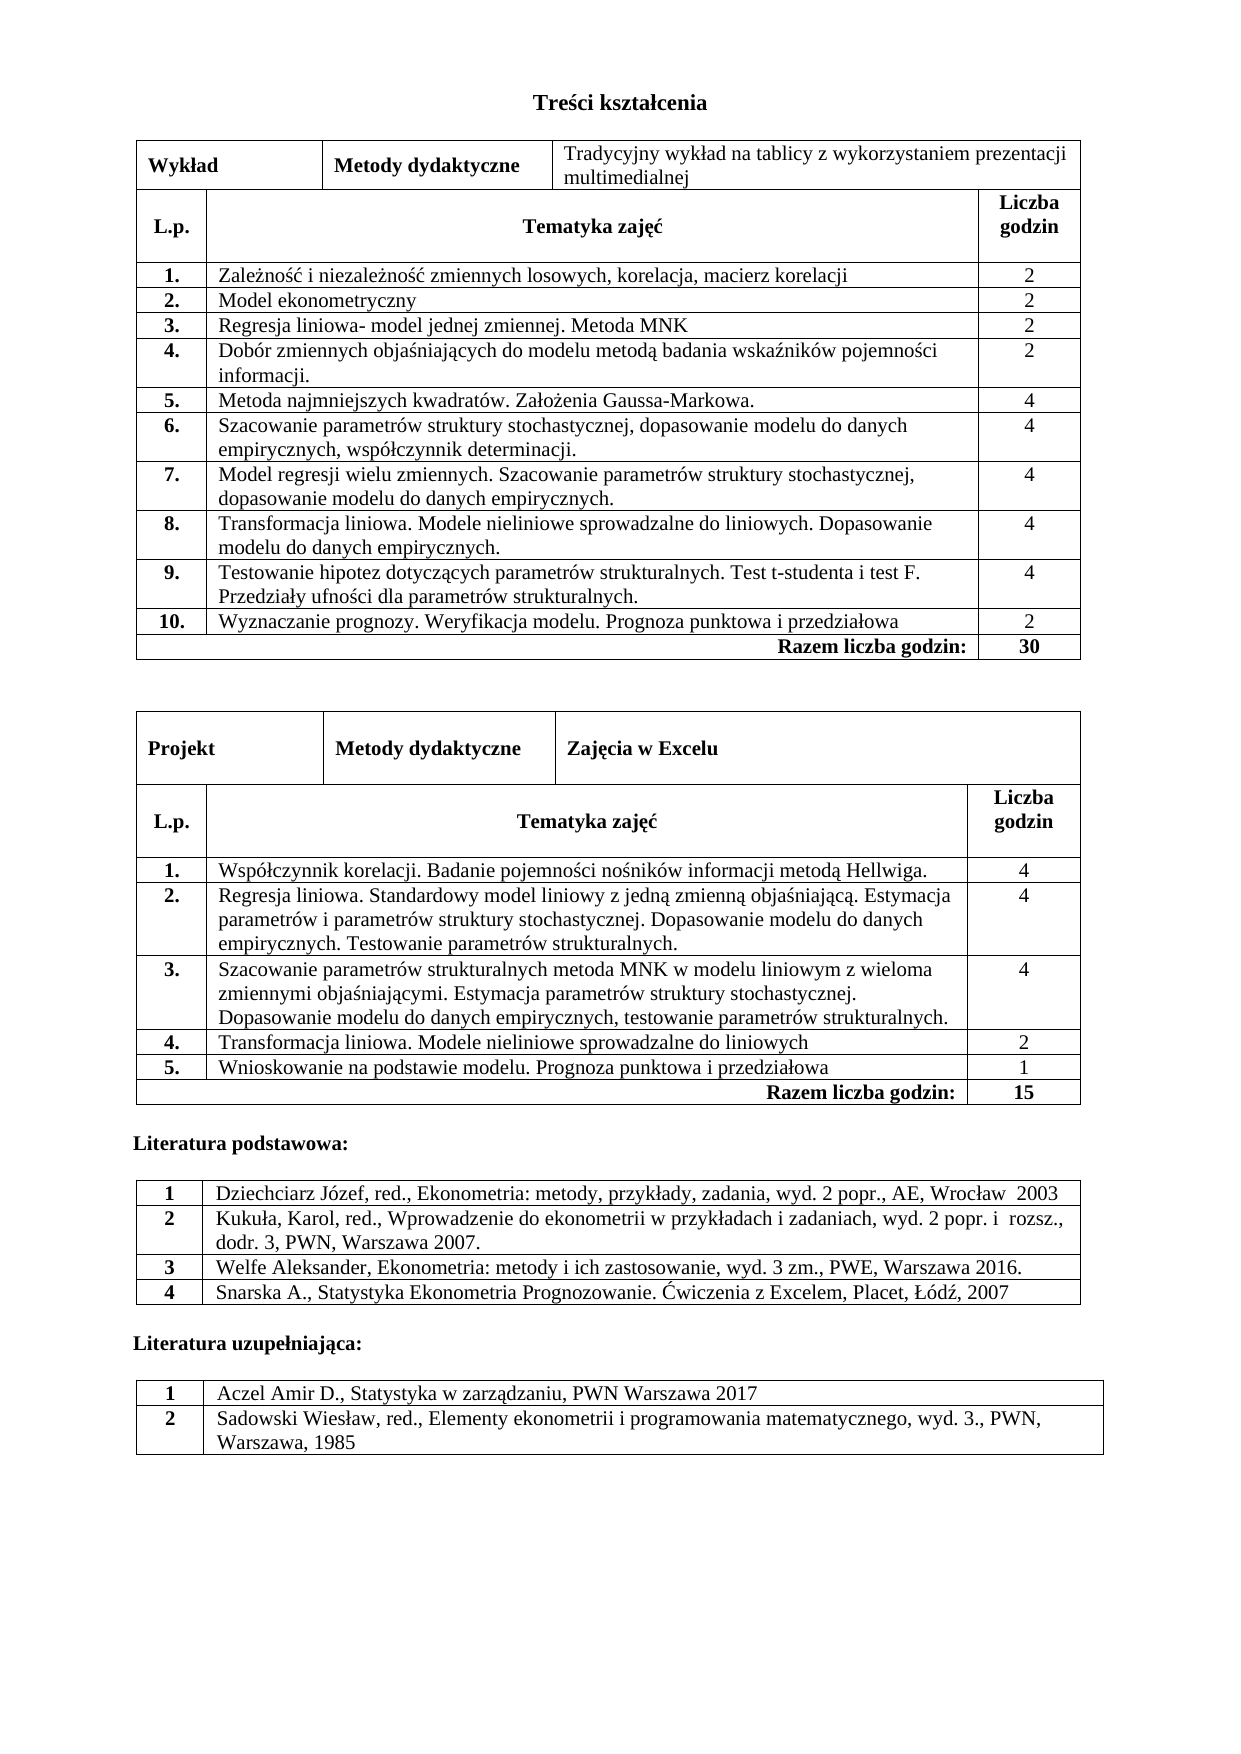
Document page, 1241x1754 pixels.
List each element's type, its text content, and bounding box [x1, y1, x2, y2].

table_cell Zależność i niezależność zmiennych losowych, korelacja, macierz korelacji [207, 263, 978, 287]
text Literatura uzupełniająca: [133, 1331, 1092, 1355]
table_cell 2 [137, 1206, 202, 1254]
table_header 1 [137, 1381, 203, 1404]
table_cell 2 [979, 609, 1080, 633]
table_cell 3. [137, 313, 206, 337]
table_cell Tematyka zajęć [207, 785, 967, 857]
table_header 1 [137, 1181, 202, 1204]
table_header Zajęcia w Excelu [556, 712, 1080, 784]
table_cell 1. [137, 858, 206, 882]
table_cell Dobór zmiennych objaśniających do modelu metodą badania wskaźników pojemności informacji. [207, 339, 978, 387]
table_cell 4. [137, 339, 206, 387]
table_cell Metoda najmniejszych kwadratów. Założenia Gaussa-Markowa. [207, 388, 978, 412]
table_cell 2. [137, 288, 206, 312]
table_cell L.p. [137, 785, 206, 857]
table_cell Wyznaczanie prognozy. Weryfikacja modelu. Prognoza punktowa i przedziałowa [207, 609, 978, 633]
table_cell 4 [979, 560, 1080, 608]
table_cell Model ekonometryczny [207, 288, 978, 312]
text Literatura podstawowa: [133, 1131, 1092, 1155]
table_cell 5. [137, 1055, 206, 1079]
table_cell Transformacja liniowa. Modele nieliniowe sprowadzalne do liniowych [207, 1030, 967, 1054]
table_cell 2 [979, 263, 1080, 287]
table_cell 5. [137, 388, 206, 412]
table_cell 6. [137, 413, 206, 461]
table_cell 7. [137, 462, 206, 510]
table_cell Szacowanie parametrów struktury stochastycznej, dopasowanie modelu do danych empirycznych, współczynnik determinacji. [207, 413, 978, 461]
table_cell 4 [979, 462, 1080, 510]
table_cell Współczynnik korelacji. Badanie pojemności nośników informacji metodą Hellwiga. [207, 858, 967, 882]
table_cell Welfe Aleksander, Ekonometria: metody i ich zastosowanie, wyd. 3 zm., PWE, Warszawa 2016. [203, 1255, 1080, 1279]
table_cell 1 [968, 1055, 1080, 1079]
table_cell Liczba godzin [979, 190, 1080, 262]
table_cell 4 [968, 883, 1080, 955]
table_cell 4. [137, 1030, 206, 1054]
table_cell 4 [979, 388, 1080, 412]
table_cell 4 [968, 858, 1080, 882]
table_cell 3. [137, 956, 206, 1029]
table_cell 8. [137, 511, 206, 559]
table_cell 15 [968, 1080, 1080, 1104]
table_cell Tematyka zajęć [207, 190, 978, 262]
table_header Tradycyjny wykład na tablicy z wykorzystaniem prezentacji multimedialnej [553, 141, 1080, 189]
table_cell 4 [968, 956, 1080, 1029]
table_cell 2 [979, 339, 1080, 387]
table_cell 3 [137, 1255, 202, 1279]
table_cell 2 [979, 313, 1080, 337]
table_cell Regresja liniowa- model jednej zmiennej. Metoda MNK [207, 313, 978, 337]
table_cell Wnioskowanie na podstawie modelu. Prognoza punktowa i przedziałowa [207, 1055, 967, 1079]
table_cell 2 [137, 1406, 203, 1454]
table_cell Transformacja liniowa. Modele nieliniowe sprowadzalne do liniowych. Dopasowanie modelu do danych empirycznych. [207, 511, 978, 559]
table_cell 4 [137, 1280, 202, 1304]
table_header Metody dydaktyczne [323, 141, 552, 189]
table_header Wykład [137, 141, 322, 189]
table_cell 4 [979, 413, 1080, 461]
table_cell 2. [137, 883, 206, 955]
table_cell Testowanie hipotez dotyczących parametrów strukturalnych. Test t-studenta i test F. Przedziały ufności dla parametrów strukturalnych. [207, 560, 978, 608]
table_cell 9. [137, 560, 206, 608]
table_cell L.p. [137, 190, 206, 262]
table_cell Razem liczba godzin: [137, 635, 978, 658]
table_cell Model regresji wielu zmiennych. Szacowanie parametrów struktury stochastycznej, dopasowanie modelu do danych empirycznych. [207, 462, 978, 510]
table_cell Regresja liniowa. Standardowy model liniowy z jedną zmienną objaśniającą. Estymacja parametrów i parametrów struktury stochastycznej. Dopasowanie modelu do danych empirycznych. Testowanie parametrów strukturalnych. [207, 883, 967, 955]
table_cell 1. [137, 263, 206, 287]
table_cell Sadowski Wiesław, red., Elementy ekonometrii i programowania matematycznego, wyd. 3., PWN, Warszawa, 1985 [204, 1406, 1103, 1454]
table_cell Kukuła, Karol, red., Wprowadzenie do ekonometrii w przykładach i zadaniach, wyd. 2 popr. i rozsz., dodr. 3, PWN, Warszawa 2007. [203, 1206, 1080, 1254]
table_cell 4 [979, 511, 1080, 559]
table_header Projekt [137, 712, 323, 784]
text Treści kształcenia [148, 89, 1092, 115]
table_cell Razem liczba godzin: [137, 1080, 967, 1104]
table_header Metody dydaktyczne [324, 712, 555, 784]
table_cell Snarska A., Statystyka Ekonometria Prognozowanie. Ćwiczenia z Excelem, Placet, Łódź, 2007 [203, 1280, 1080, 1304]
table_cell 30 [979, 635, 1080, 658]
table_header Aczel Amir D., Statystyka w zarządzaniu, PWN Warszawa 2017 [204, 1381, 1103, 1404]
table_cell 10. [137, 609, 206, 633]
table_cell Liczba godzin [968, 785, 1080, 857]
table_cell 2 [979, 288, 1080, 312]
table_cell Szacowanie parametrów strukturalnych metoda MNK w modelu liniowym z wieloma zmiennymi objaśniającymi. Estymacja parametrów struktury stochastycznej. Dopasowanie modelu do danych empirycznych, testowanie parametrów strukturalnych. [207, 956, 967, 1029]
table_header Dziechciarz Józef, red., Ekonometria: metody, przykłady, zadania, wyd. 2 popr., AE, Wrocław 2003 [203, 1181, 1080, 1204]
table_cell 2 [968, 1030, 1080, 1054]
